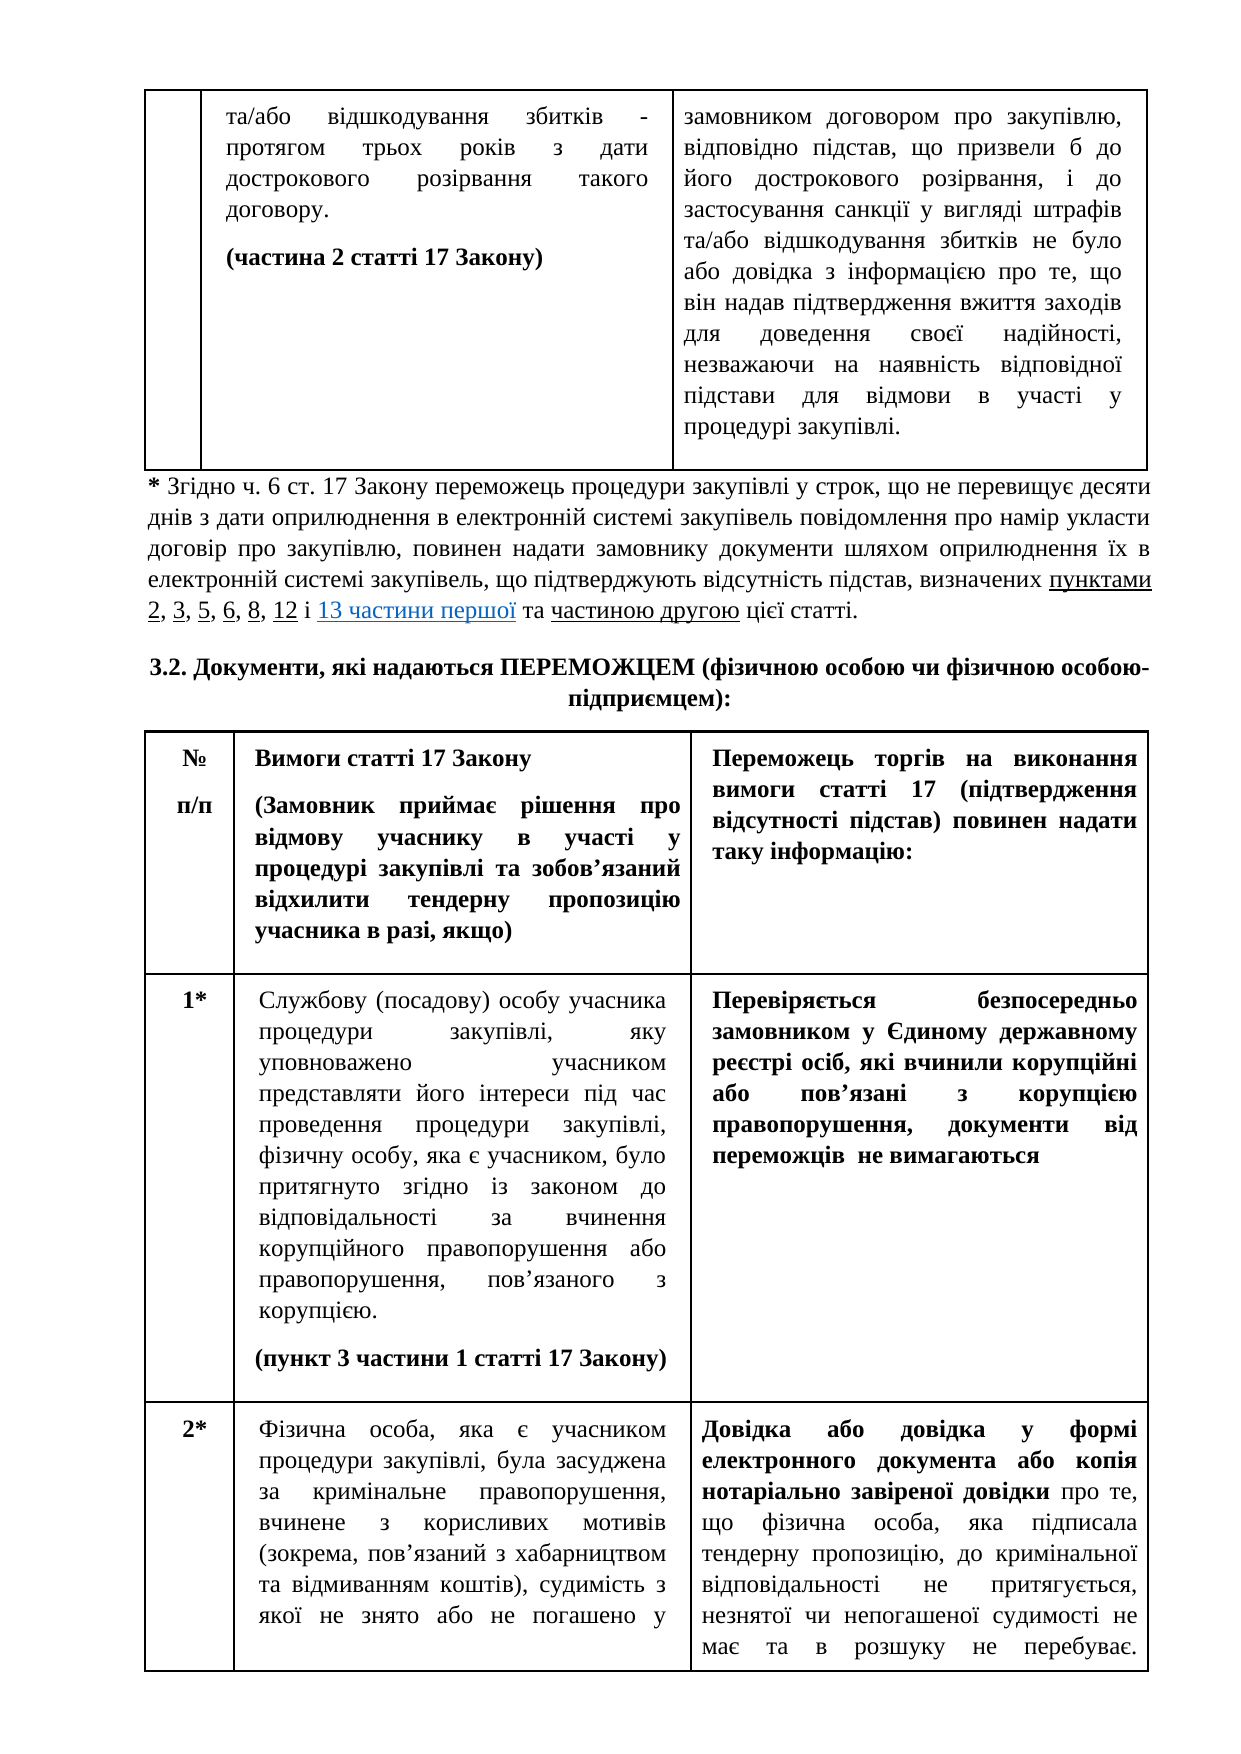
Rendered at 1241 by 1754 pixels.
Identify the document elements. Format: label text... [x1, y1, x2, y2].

table_cell 7* [146, 91, 200, 469]
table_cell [235, 1403, 690, 1670]
table_cell 2* [146, 1403, 233, 1670]
table_cell Перевіряється безпосередньо замовником у Єдиному державному реєстрі осіб, які вчинили корупційні або пов’язані з корупцією правопорушення, документи від переможців не вимагаються [692, 975, 1147, 1401]
table_header Переможець торгів на виконання вимоги статті 17 (підтвердження відсутності підстав) повинен надати таку інформацію: [692, 733, 1147, 973]
table_header № п/п [146, 733, 233, 973]
table_cell Службову (посадову) особу учасника процедури закупівлі, яку уповноважено учасником представляти його інтереси під час проведення процедури закупівлі, фізичну особу, яка є учасником, було притягнуто згідно із законом до відповідальності за вчинення корупційного правопорушення або правопорушення, пов’язаного з корупцією. (пункт 3 частини 1 статті 17 Закону) [235, 975, 690, 1401]
text * Згідно ч. 6 ст. 17 Закону переможець процедури закупівлі у строк, що не перевищує десяти днів з дати оприлюднення в електронній системі закупівель повідомлення про намір укласти договір про закупівлю, повинен надати замовнику документи шляхом оприлюднення їх в електронній системі закупівель, що підтверджують відсутність підстав, визначених пунктами 2, 3, 5, 6, 8, 12 і 13 частини першої та частиною другою цієї статті. [148, 593, 1152, 624]
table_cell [202, 91, 672, 469]
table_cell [692, 1403, 1147, 1670]
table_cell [674, 91, 1146, 469]
table_header Вимоги статті 17 Закону (Замовник приймає рішення про відмову учаснику в участі у процедурі закупівлі та зобов’язаний відхилити тендерну пропозицію учасника в разі, якщо) [235, 733, 690, 973]
text 3.2. Документи, які надаються ПЕРЕМОЖЦЕМ (фізичною особою чи фізичною особою-підприємцем): [148, 652, 1152, 711]
table_cell 1* [146, 975, 233, 1401]
